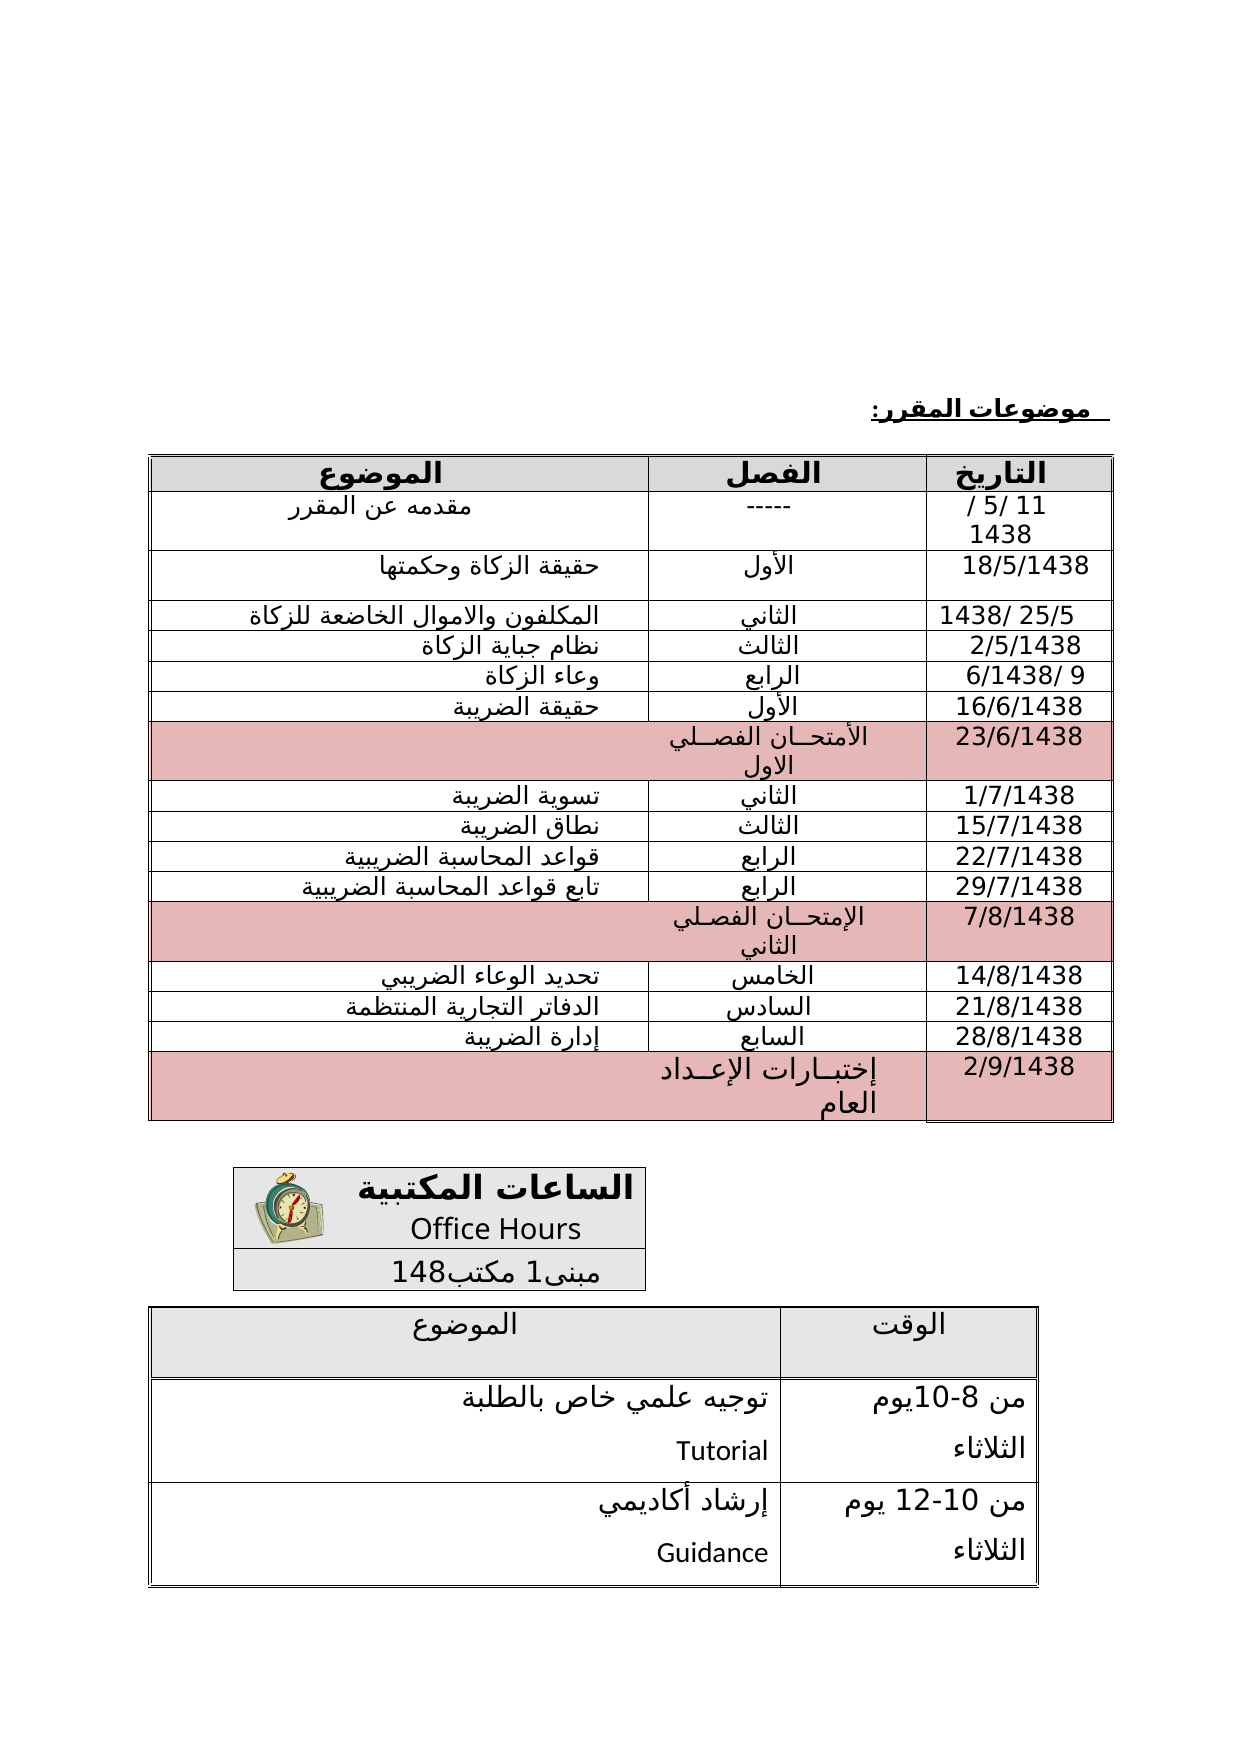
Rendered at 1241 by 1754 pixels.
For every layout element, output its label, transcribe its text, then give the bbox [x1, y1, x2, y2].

table_cell وعاء الزكاة [152, 662, 648, 691]
table_cell السادس [649, 992, 926, 1021]
table_cell الثالث [649, 812, 926, 841]
table_cell الرابع [649, 872, 926, 901]
table_cell الدفاتر التجارية المنتظمة [152, 992, 648, 1021]
table_cell 23/6/1438 [927, 722, 1111, 780]
table_cell حقيقة الضريبة [152, 692, 648, 721]
table_cell 14/8/1438 [927, 962, 1111, 991]
table_cell 25/5 /1438 [927, 601, 1111, 630]
table_cell مقدمه عن المقرر [152, 492, 648, 550]
table_cell الثالث [649, 631, 926, 661]
table_cell 2/9/1438 [927, 1052, 1111, 1120]
table_cell [152, 902, 649, 961]
table_cell المكلفون والاموال الخاضعة للزكاة [152, 601, 648, 630]
table_header [234, 1168, 346, 1248]
table_cell 18/5/1438 [927, 551, 1111, 600]
table_cell 7/8/1438 [927, 902, 1111, 961]
table_header الساعات المكتبية [346, 1168, 645, 1207]
text موضوعات المقرر: [150, 394, 1110, 423]
table_header التاريخ [927, 455, 1113, 491]
table_cell الأول [649, 692, 926, 721]
table_header الوقت [781, 1308, 1036, 1377]
table_cell الأول [649, 551, 926, 600]
table_cell 28/8/1438 [927, 1022, 1111, 1051]
table_cell نظام جباية الزكاة [152, 631, 648, 661]
table_cell الثاني [649, 781, 926, 811]
table_cell 11 /5 /1438 [927, 492, 1111, 550]
table_cell قواعد المحاسبة الضريبية [152, 842, 648, 871]
table_cell مبنى1 مكتب148 [346, 1249, 645, 1289]
table_cell السابع [649, 1022, 926, 1051]
table_cell 21/8/1438 [927, 992, 1111, 1021]
table_header الفصل [649, 457, 926, 491]
table_cell 1/7/1438 [927, 781, 1111, 811]
table_cell الرابع [649, 662, 926, 691]
table_cell 29/7/1438 [927, 872, 1111, 901]
table_header الموضوع [152, 1308, 780, 1377]
table_cell 22/7/1438 [927, 842, 1111, 871]
table_cell [152, 722, 649, 780]
table_cell إرشاد أكاديمي Guidance [150, 1483, 780, 1584]
table_cell تسوية الضريبة [152, 781, 648, 811]
table_cell حقيقة الزكاة وحكمتها [152, 551, 648, 600]
table_cell تحديد الوعاء الضريبي [152, 962, 648, 991]
table_cell الإمتحــان الفصـلي الثاني [649, 902, 926, 961]
table_cell الثاني [649, 601, 926, 630]
table_cell إدارة الضريبة [152, 1022, 648, 1051]
table_cell Office Hours [346, 1207, 645, 1248]
table_cell الأمتحــان الفصــلي الاول [649, 722, 926, 780]
table_cell تابع قواعد المحاسبة الضريبية [152, 872, 648, 901]
table_cell من 10-12 يوم الثلاثاء [781, 1483, 1038, 1584]
table_cell [152, 1052, 649, 1120]
table_cell توجيه علمي خاص بالطلبة Tutorial [152, 1380, 780, 1482]
table_cell الرابع [649, 842, 926, 871]
table_cell 16/6/1438 [927, 692, 1111, 721]
table_cell [234, 1249, 346, 1289]
table_cell ----- [649, 492, 926, 550]
table_cell 2/5/1438 [927, 631, 1111, 661]
table_header الموضوع [150, 457, 648, 491]
table_cell من 8-10يوم الثلاثاء [781, 1380, 1036, 1482]
table_cell الخامس [649, 962, 926, 991]
table_cell 9 /6/1438 [927, 662, 1111, 691]
table_cell 15/7/1438 [927, 812, 1111, 841]
table_cell إختبارات الإعداد العام [649, 1052, 926, 1120]
table_cell نطاق الضريبة [152, 812, 648, 841]
